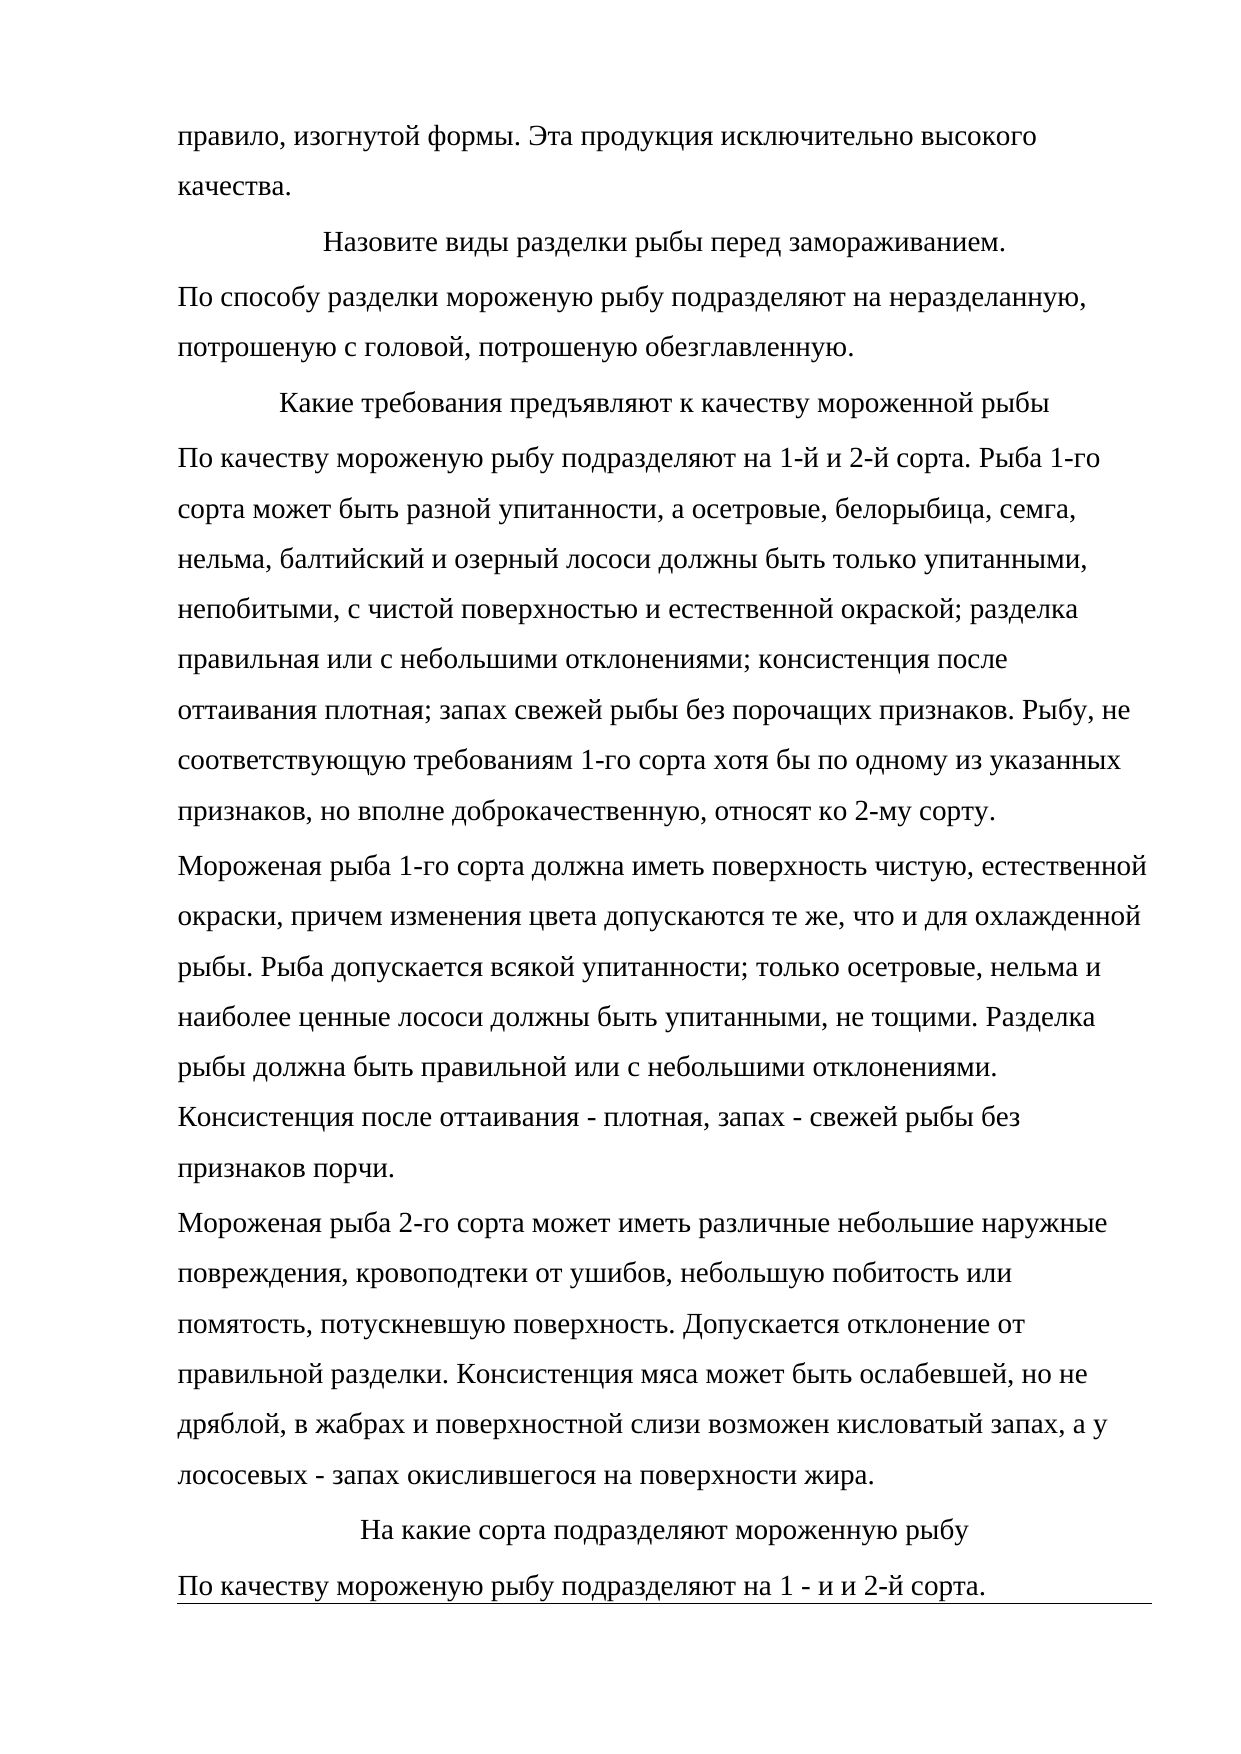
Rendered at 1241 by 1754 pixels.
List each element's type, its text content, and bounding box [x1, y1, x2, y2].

subtitle Мороженая рыба 2-го сорта может иметь различные небольшие наружные повреждения, кровоподтеки от ушибов, небольшую побитость или помятость, потускневшую поверхность. Допускается отклонение от правильной разделки. Консистенция мяса может быть ослабевшей, но не дряблой, в жабрах и поверхностной слизи возможен кисловатый запах, а у лососевых - запах окислившегося на поверхности жира. [177, 1205, 1152, 1490]
subtitle Мороженая рыба 1-го сорта должна иметь поверхность чистую, естественной окраски, причем изменения цвета допускаются те же, что и для охлажденной рыбы. Рыба допускается всякой упитанности; только осетровые, нельма и наиболее ценные лососи должны быть упитанными, не тощими. Разделка рыбы должна быть правильной или с небольшими отклонениями. Консистенция после оттаивания - плотная, запах - свежей рыбы без признаков порчи. [177, 848, 1152, 1183]
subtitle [177, 118, 1152, 202]
subtitle По способу разделки мороженую рыбу подразделяют на неразделанную, потрошеную с головой, потрошеную обезглавленную. [177, 279, 1152, 363]
subtitle Назовите виды разделки рыбы перед замораживанием. [177, 224, 1152, 257]
subtitle По качеству мороженую рыбу подразделяют на 1-й и 2-й сорта. Рыба 1-го сорта может быть разной упитанности, а осетровые, белорыбица, семга, нельма, балтийский и озерный лососи должны быть только упитанными, непобитыми, с чистой поверхностью и естественной окраской; разделка правильная или с небольшими отклонениями; консистенция после оттаивания плотная; запах свежей рыбы без порочащих признаков. Рыбу, не соответствующую требованиям 1-го сорта хотя бы по одному из указанных признаков, но вполне доброкачественную, относят ко 2-му сорту. [177, 440, 1152, 826]
subtitle Какие требования предъявляют к качеству мороженной рыбы [177, 385, 1152, 418]
subtitle На какие сорта подразделяют мороженную рыбу [177, 1512, 1152, 1546]
subtitle По качеству мороженую рыбу подразделяют на 1 - и и 2-й сорта. [177, 1568, 1152, 1603]
